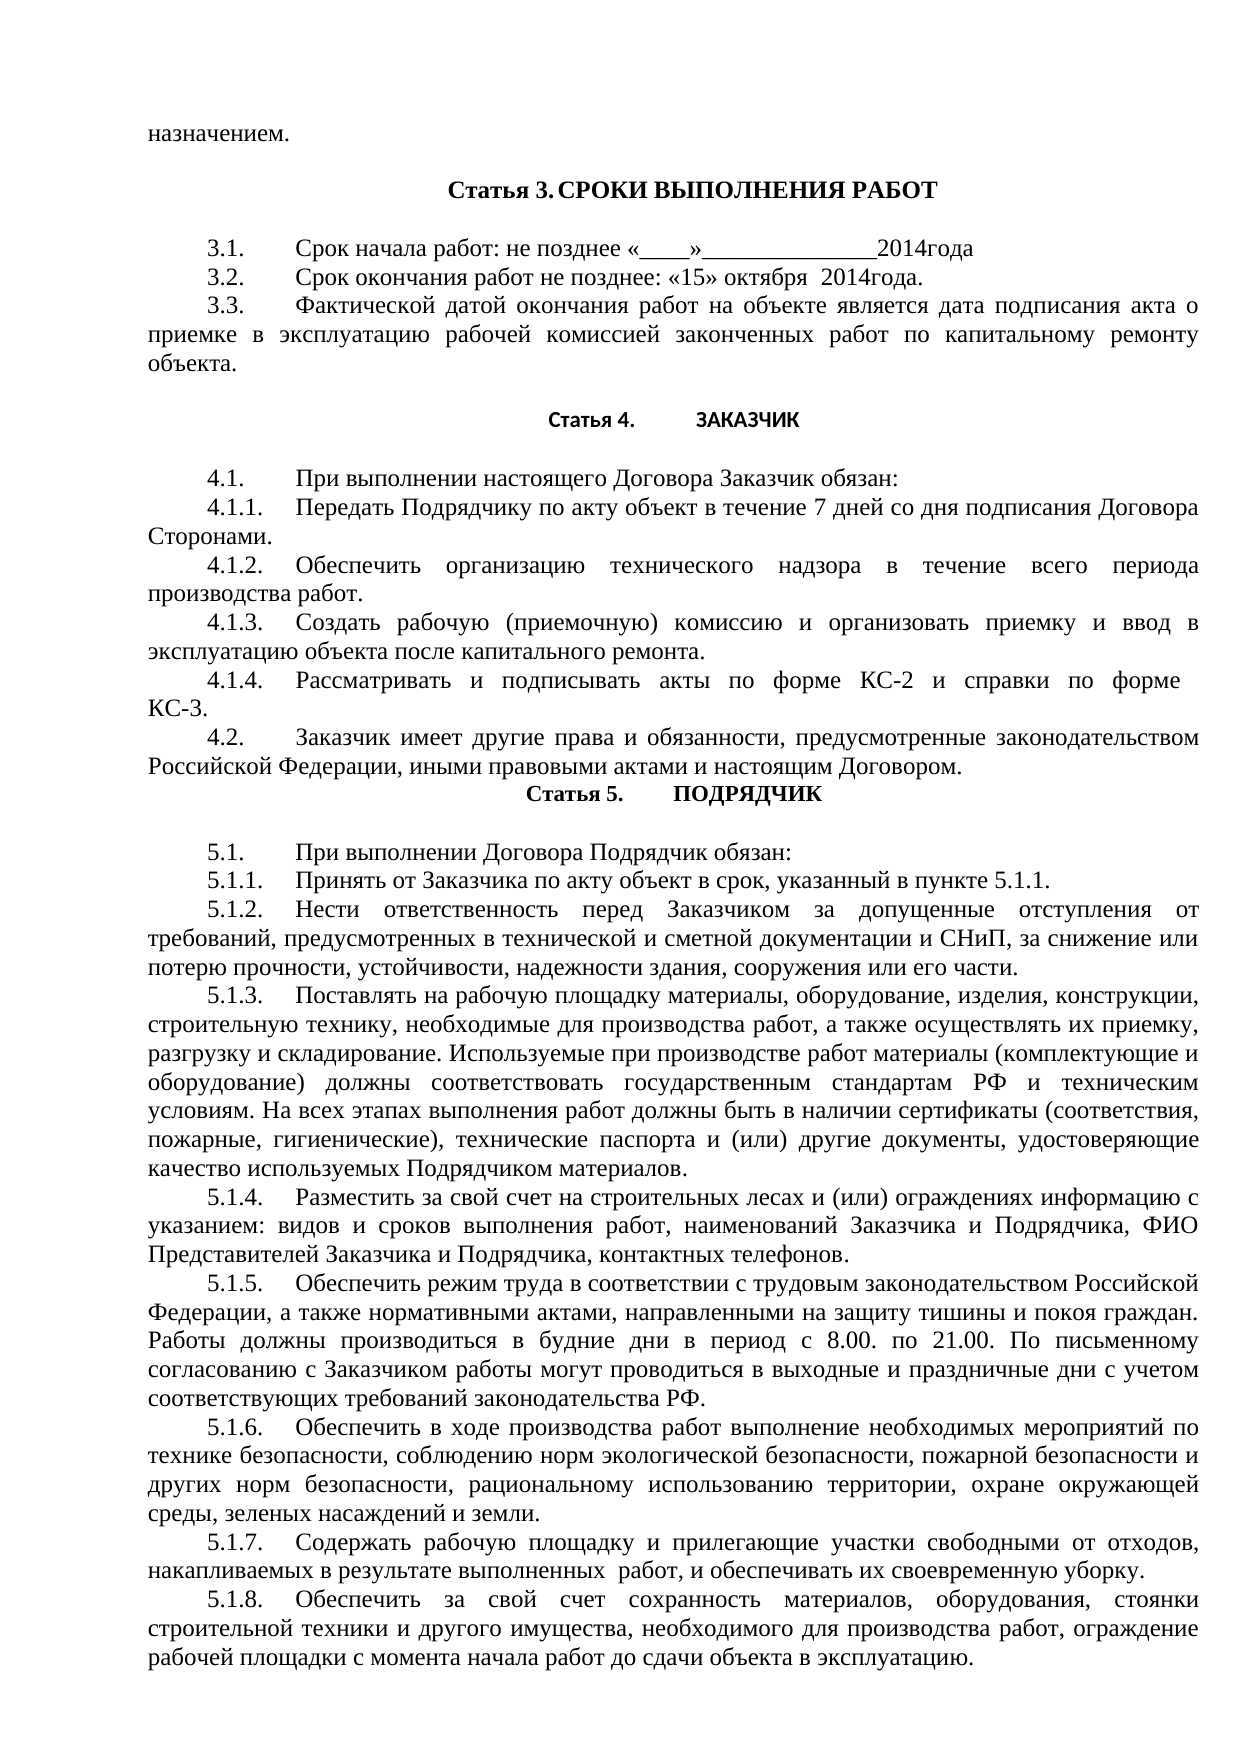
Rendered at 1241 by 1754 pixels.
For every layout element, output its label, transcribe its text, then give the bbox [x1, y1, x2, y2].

text 5.1.5. Обеспечить режим труда в соответствии с трудовым законодательством Российской Федерации, а также нормативными актами, направленными на защиту тишины и покоя граждан. Работы должны производиться в будние дни в период с 8.00. по 21.00. По письменному согласованию с Заказчиком работы могут проводиться в выходные и праздничные дни с учетом соответствующих требований законодательства РФ. [148, 1268, 1200, 1412]
text 3.3. Фактической датой окончания работ на объекте является дата подписания акта о приемке в эксплуатацию рабочей комиссией законченных работ по капитальному ремонту объекта. [148, 291, 1200, 377]
text 5.1. При выполнении Договора Подрядчик обязан: [148, 837, 1200, 865]
text Статья 4. ЗАКАЗЧИК [148, 405, 1200, 433]
text 4.1. При выполнении настоящего Договора Заказчик обязан: [148, 463, 1200, 492]
text 4.1.3. Создать рабочую (приемочную) комиссию и организовать приемку и ввод в эксплуатацию объекта после капитального ремонта. [148, 607, 1200, 665]
text 5.1.1. Принять от Заказчика по акту объект в срок, указанный в пункте 5.1.1. [148, 865, 1200, 894]
text 4.1.1. Передать Подрядчику по акту объект в течение 7 дней со дня подписания Договора Сторонами. [148, 492, 1200, 550]
text 5.1.4. Разместить за свой счет на строительных лесах и (или) ограждениях информацию с указанием: видов и сроков выполнения работ, наименований Заказчика и Подрядчика, ФИО Представителей Заказчика и Подрядчика, контактных телефонов. [148, 1182, 1200, 1268]
text 5.1.6. Обеспечить в ходе производства работ выполнение необходимых мероприятий по технике безопасности, соблюдению норм экологической безопасности, пожарной безопасности и других норм безопасности, рациональному использованию территории, охране окружающей среды, зеленых насаждений и земли. [148, 1412, 1200, 1527]
text 5.1.3. Поставлять на рабочую площадку материалы, оборудование, изделия, конструкции, строительную технику, необходимые для производства работ, а также осуществлять их приемку, разгрузку и складирование. Используемые при производстве работ материалы (комплектующие и оборудование) должны соответствовать государственным стандартам РФ и техническим условиям. На всех этапах выполнения работ должны быть в наличии сертификаты (соответствия, пожарные, гигиенические), технические паспорта и (или) другие документы, удостоверяющие качество используемых Подрядчиком материалов. [148, 980, 1200, 1182]
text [148, 118, 1200, 147]
text 5.1.7. Содержать рабочую площадку и прилегающие участки свободными от отходов, накапливаемых в результате выполненных работ, и обеспечивать их своевременную уборку. [148, 1527, 1200, 1584]
text Статья 3. СРОКИ ВЫПОЛНЕНИЯ РАБОТ [148, 176, 1200, 204]
text 4.1.2. Обеспечить организацию технического надзора в течение всего периода производства работ. [148, 550, 1200, 607]
text 3.1. Срок начала работ: не позднее «____»______________2014года [148, 233, 1200, 262]
text 5.1.2. Нести ответственность перед Заказчиком за допущенные отступления от требований, предусмотренных в технической и сметной документации и СНиП, за снижение или потерю прочности, устойчивости, надежности здания, сооружения или его части. [148, 894, 1200, 980]
text Статья 5. ПОДРЯДЧИК [148, 780, 1200, 806]
text 4.2. Заказчик имеет другие права и обязанности, предусмотренные законодательством Российской Федерации, иными правовыми актами и настоящим Договором. [148, 722, 1200, 780]
text 4.1.4. Рассматривать и подписывать акты по форме КС-2 и справки по форме КС-3. [148, 665, 1200, 722]
text 3.2. Срок окончания работ не позднее: «15» октября 2014года. [148, 262, 1200, 291]
text 5.1.8. Обеспечить за свой счет сохранность материалов, оборудования, стоянки строительной техники и другого имущества, необходимого для производства работ, ограждение рабочей площадки с момента начала работ до сдачи объекта в эксплуатацию. [148, 1584, 1200, 1670]
